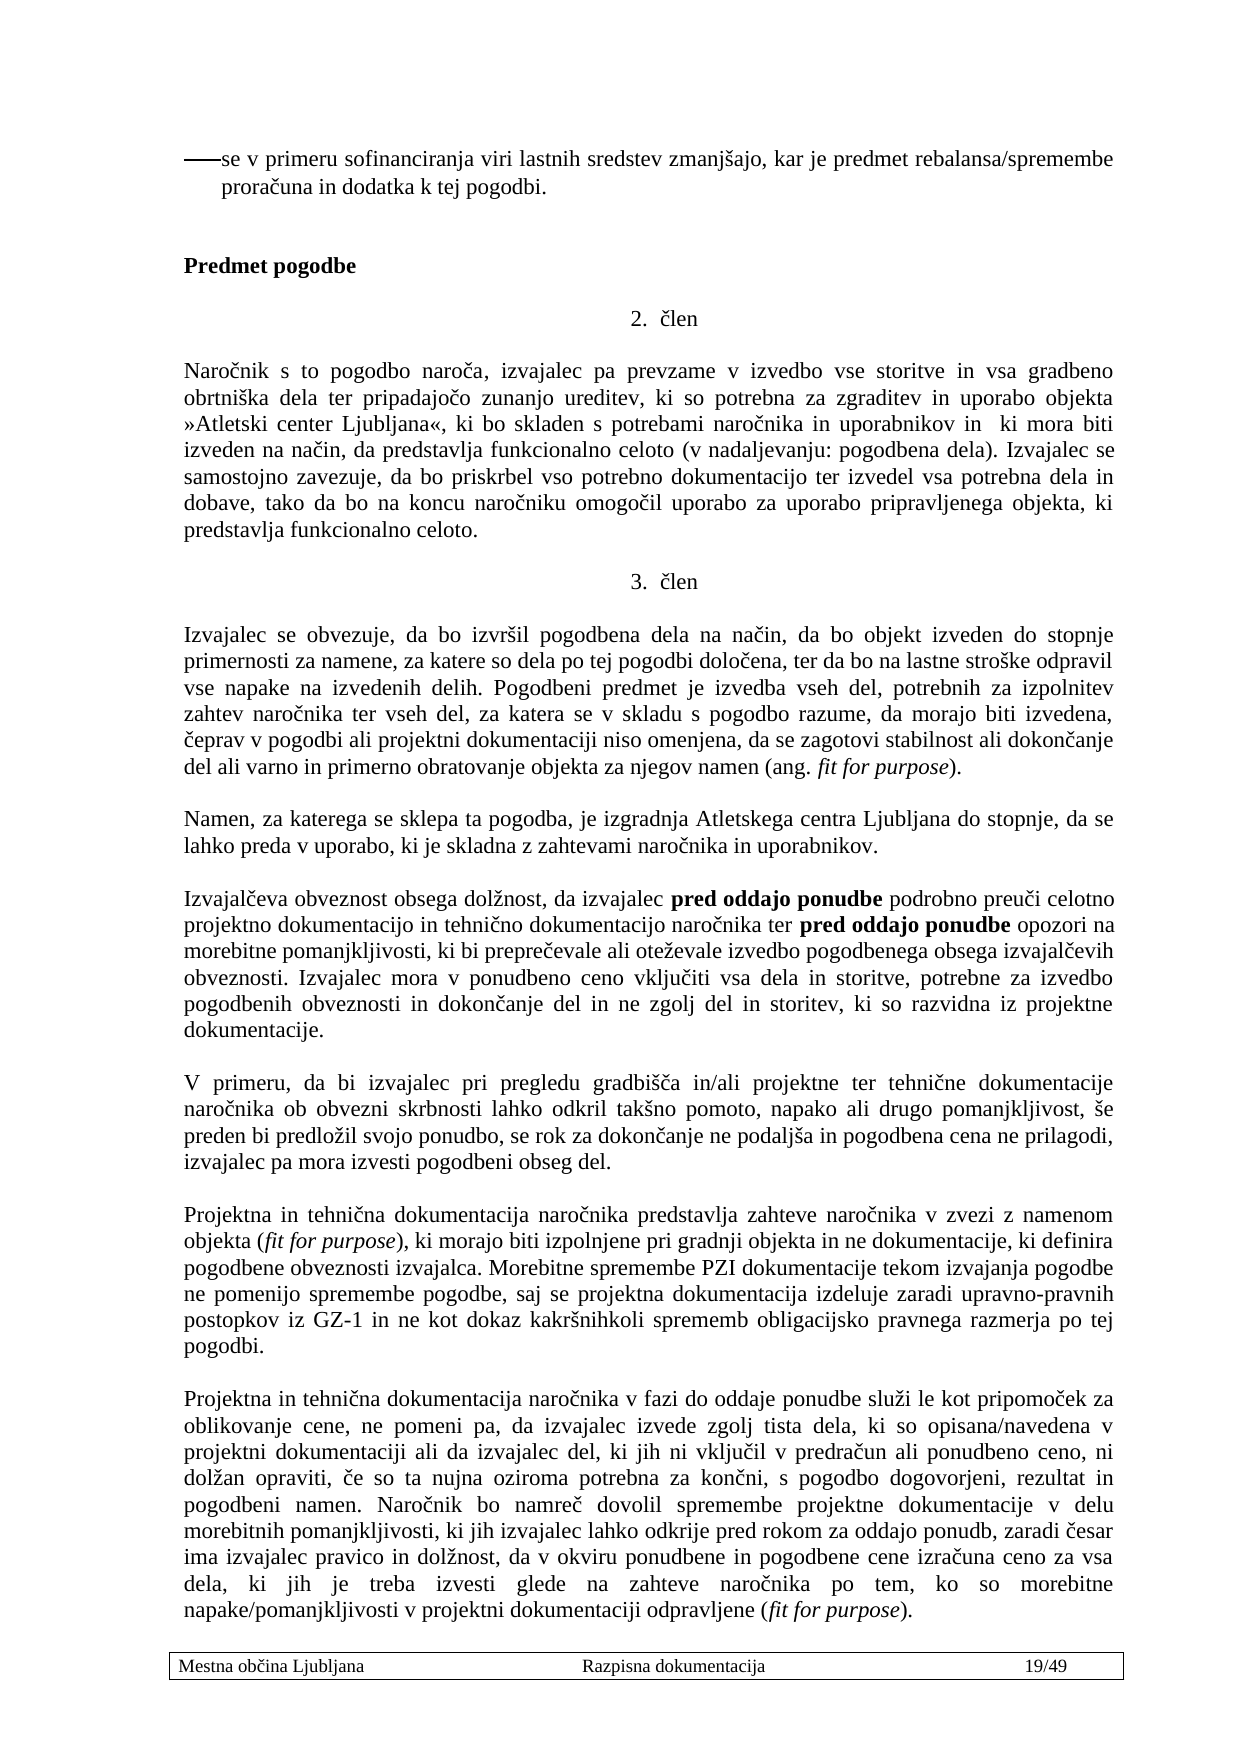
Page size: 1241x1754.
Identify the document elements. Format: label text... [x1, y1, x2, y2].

text Izvajalčeva obveznost obsega dolžnost, da izvajalec pred oddajo ponudbe podrobno preuči celotno projektno dokumentacijo in tehnično dokumentacijo naročnika ter pred oddajo ponudbe opozori na morebitne pomanjkljivosti, ki bi preprečevale ali oteževale izvedbo pogodbenega obsega izvajalčevih obveznosti. Izvajalec mora v ponudbeno ceno vključiti vsa dela in storitve, potrebne za izvedbo pogodbenih obveznosti in dokončanje del in ne zgolj del in storitev, ki so razvidna iz projektne dokumentacije. [184, 884, 1115, 1043]
list člen [184, 568, 1145, 595]
list se v primeru sofinanciranja viri lastnih sredstev zmanjšajo, kar je predmet rebalansa/spremembe proračuna in dodatka k tej pogodbi. [184, 142, 1115, 199]
text Projektna in tehnična dokumentacija naročnika predstavlja zahteve naročnika v zvezi z namenom objekta (fit for purpose), ki morajo biti izpolnjene pri gradnji objekta in ne dokumentacije, ki definira pogodbene obveznosti izvajalca. Morebitne spremembe PZI dokumentacije tekom izvajanja pogodbe ne pomenijo spremembe pogodbe, saj se projektna dokumentacija izdeluje zaradi upravno-pravnih postopkov iz GZ-1 in ne kot dokaz kakršnihkoli sprememb obligacijsko pravnega razmerja po tej pogodbi. [184, 1201, 1115, 1359]
text Predmet pogodbe [184, 252, 1145, 278]
text Projektna in tehnična dokumentacija naročnika v fazi do oddaje ponudbe služi le kot pripomoček za oblikovanje cene, ne pomeni pa, da izvajalec izvede zgolj tista dela, ki so opisana/navedena v projektni dokumentaciji ali da izvajalec del, ki jih ni vključil v predračun ali ponudbeno ceno, ni dolžan opraviti, če so ta nujna oziroma potrebna za končni, s pogodbo dogovorjeni, rezultat in pogodbeni namen. Naročnik bo namreč dovolil spremembe projektne dokumentacije v delu morebitnih pomanjkljivosti, ki jih izvajalec lahko odkrije pred rokom za oddajo ponudb, zaradi česar ima izvajalec pravico in dolžnost, da v okviru ponudbene in pogodbene cene izračuna ceno za vsa dela, ki jih je treba izvesti glede na zahteve naročnika po tem, ko so morebitne napake/pomanjkljivosti v projektni dokumentaciji odpravljene (fit for purpose). [184, 1385, 1115, 1622]
text Izvajalec se obvezuje, da bo izvršil pogodbena dela na način, da bo objekt izveden do stopnje primernosti za namene, za katere so dela po tej pogodbi določena, ter da bo na lastne stroške odpravil vse napake na izvedenih delih. Pogodbeni predmet je izvedba vseh del, potrebnih za izpolnitev zahtev naročnika ter vseh del, za katera se v skladu s pogodbo razume, da morajo biti izvedena, čeprav v pogodbi ali projektni dokumentaciji niso omenjena, da se zagotovi stabilnost ali dokončanje del ali varno in primerno obratovanje objekta za njegov namen (ang. fit for purpose). [184, 621, 1115, 779]
text Naročnik s to pogodbo naroča, izvajalec pa prevzame v izvedbo vse storitve in vsa gradbeno obrtniška dela ter pripadajočo zunanjo ureditev, ki so potrebna za zgraditev in uporabo objekta »Atletski center Ljubljana«, ki bo skladen s potrebami naročnika in uporabnikov in ki mora biti izveden na način, da predstavlja funkcionalno celoto (v nadaljevanju: pogodbena dela). Izvajalec se samostojno zavezuje, da bo priskrbel vso potrebno dokumentacijo ter izvedel vsa potrebna dela in dobave, tako da bo na koncu naročniku omogočil uporabo za uporabo pripravljenega objekta, ki predstavlja funkcionalno celoto. [184, 357, 1115, 542]
text Namen, za katerega se sklepa ta pogodba, je izgradnja Atletskega centra Ljubljana do stopnje, da se lahko preda v uporabo, ki je skladna z zahtevami naročnika in uporabnikov. [184, 806, 1115, 858]
list člen [184, 305, 1145, 331]
text V primeru, da bi izvajalec pri pregledu gradbišča in/ali projektne ter tehnične dokumentacije naročnika ob obvezni skrbnosti lahko odkril takšno pomoto, napako ali drugo pomanjkljivost, še preden bi predložil svojo ponudbo, se rok za dokončanje ne podaljša in pogodbena cena ne prilagodi, izvajalec pa mora izvesti pogodbeni obseg del. [184, 1069, 1115, 1174]
